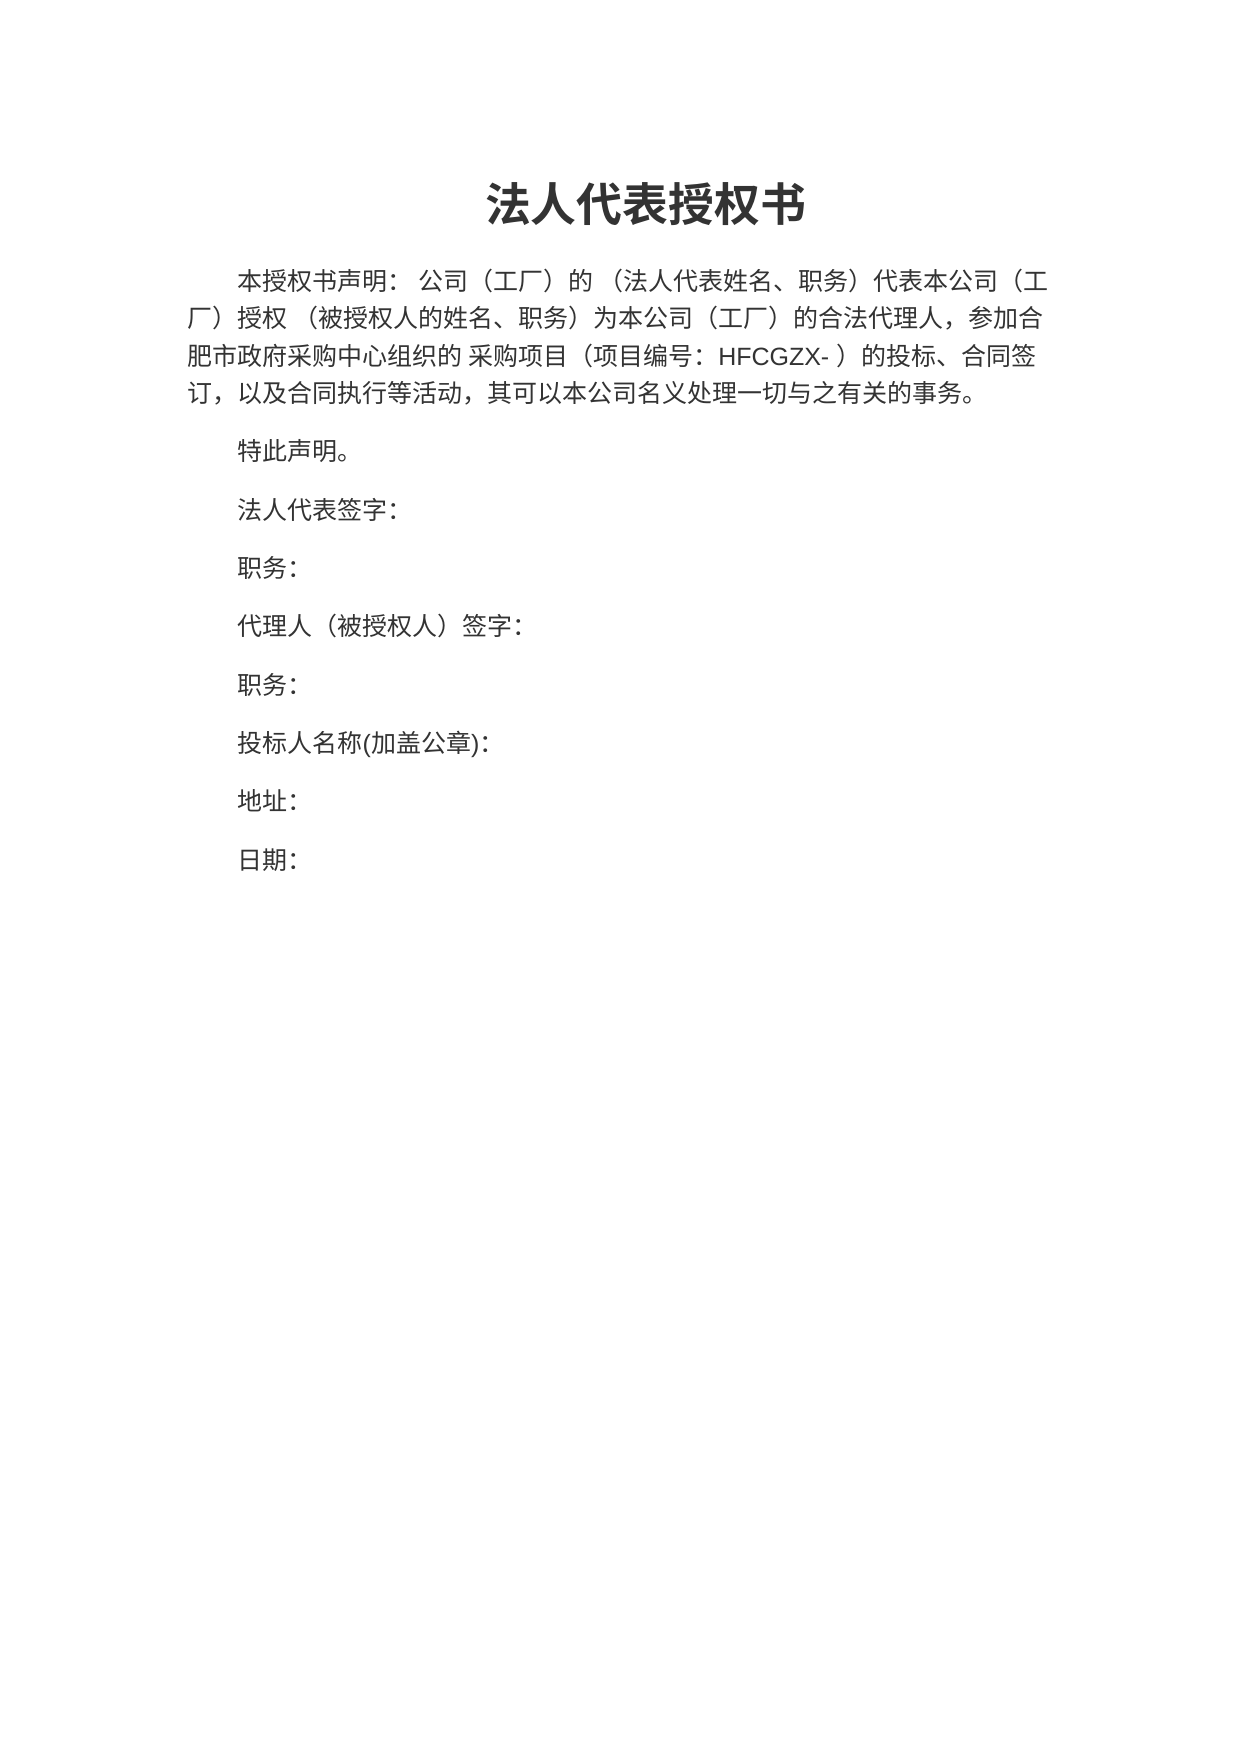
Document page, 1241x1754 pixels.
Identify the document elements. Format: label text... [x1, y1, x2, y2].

text 日期： [187, 839, 1053, 877]
text 职务： [187, 664, 1053, 702]
text 代理人（被授权人）签字： [187, 606, 1053, 644]
text 本授权书声明： 公司（工厂）的 （法人代表姓名、职务）代表本公司（工厂）授权 （被授权人的姓名、职务）为本公司（工厂）的合法代理人，参加合肥市政府采购中心组织的 采购项目（项目编号：HFCGZX- ）的投标、合同签订，以及合同执行等活动，其可以本公司名义处理一切与之有关的事务。 [187, 260, 1053, 410]
text 职务： [187, 548, 1053, 585]
text 特此声明。 [187, 431, 1053, 469]
text 投标人名称(加盖公章)： [187, 723, 1053, 760]
text 地址： [187, 781, 1053, 819]
text 法人代表签字： [187, 489, 1053, 527]
text 法人代表授权书 [187, 164, 1053, 239]
